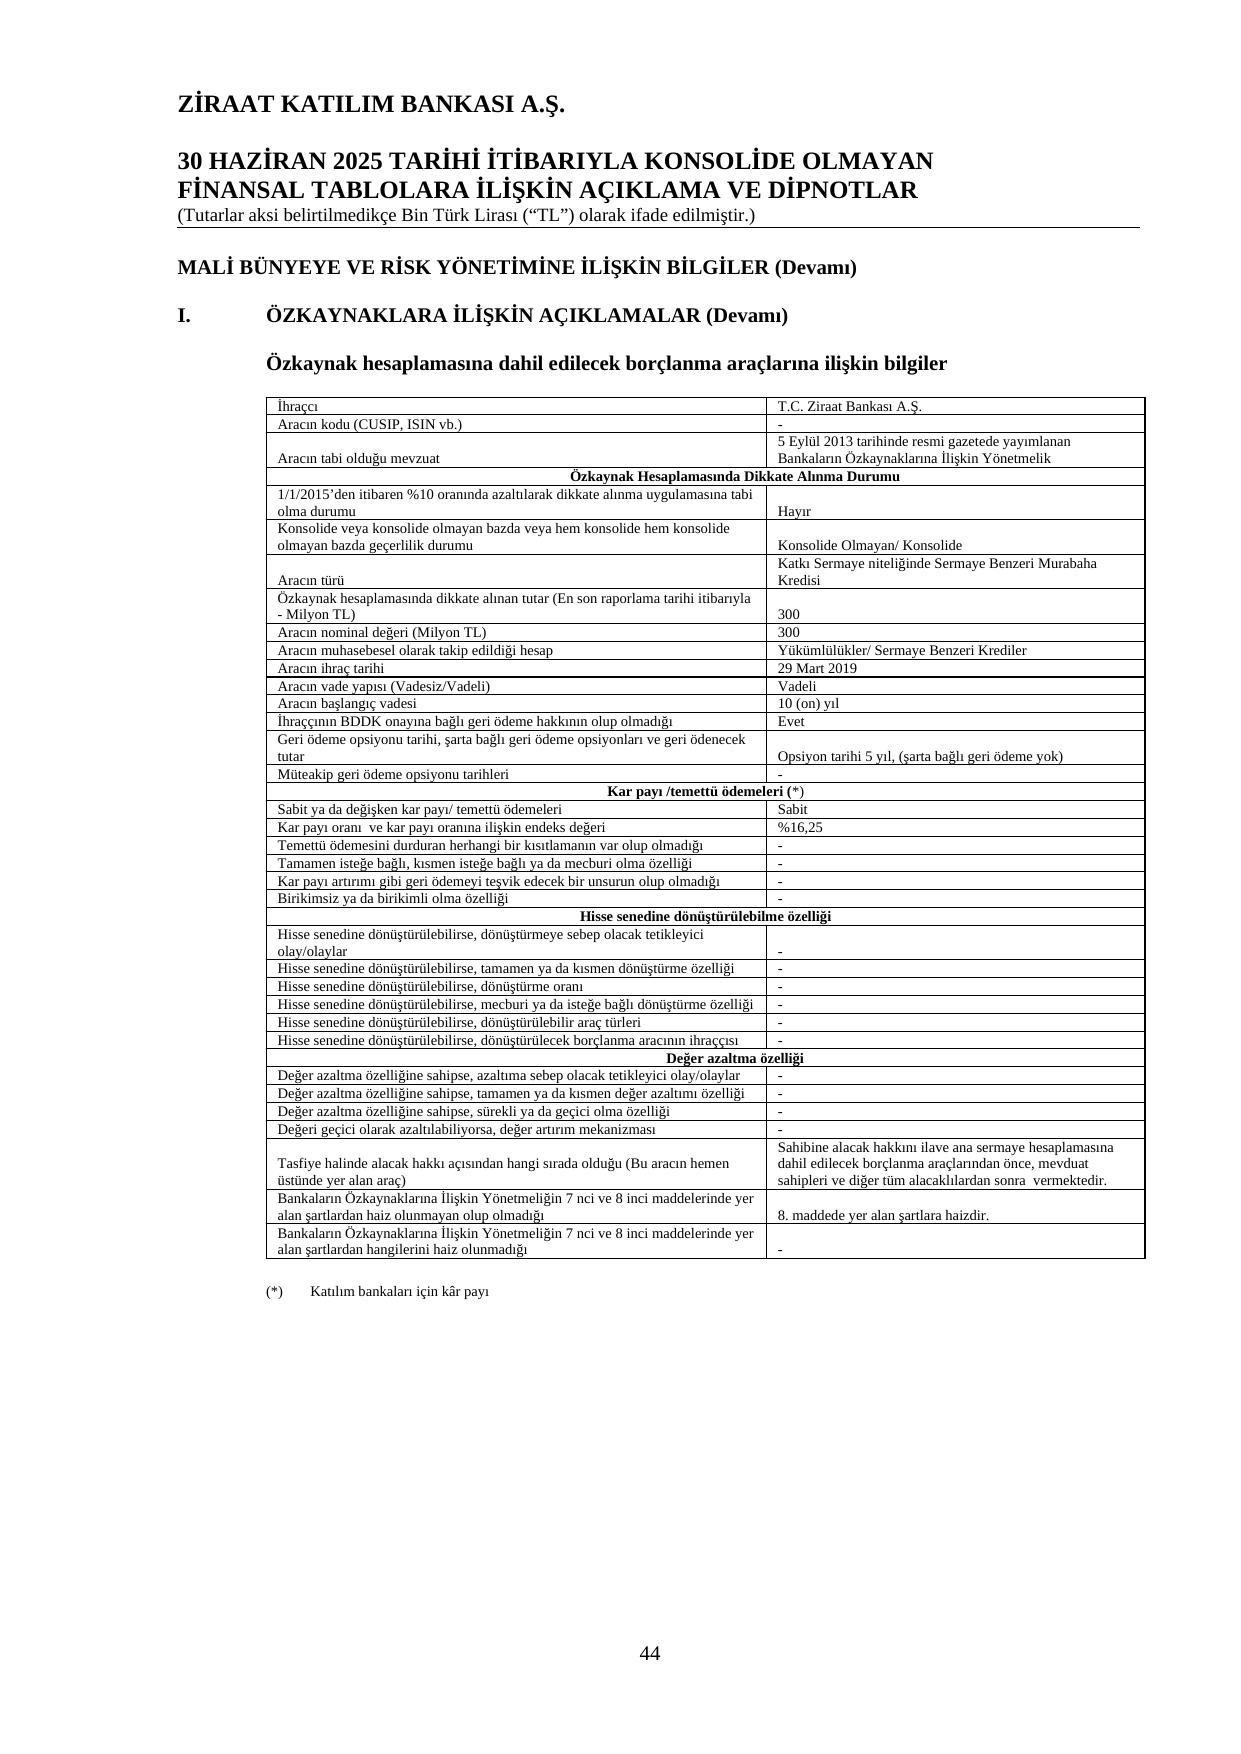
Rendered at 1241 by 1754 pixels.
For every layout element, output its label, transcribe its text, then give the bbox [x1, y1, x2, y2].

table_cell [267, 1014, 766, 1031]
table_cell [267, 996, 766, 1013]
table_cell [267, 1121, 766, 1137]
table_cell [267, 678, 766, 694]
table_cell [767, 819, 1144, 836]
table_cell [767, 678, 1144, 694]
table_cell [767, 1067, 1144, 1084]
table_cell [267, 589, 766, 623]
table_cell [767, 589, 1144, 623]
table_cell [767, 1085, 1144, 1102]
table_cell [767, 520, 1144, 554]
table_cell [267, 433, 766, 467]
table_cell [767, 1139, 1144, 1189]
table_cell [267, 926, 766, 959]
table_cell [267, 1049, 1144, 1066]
text MALİ BÜNYEYE VE RİSK YÖNETİMİNE İLİŞKİN BİLGİLER (Devamı) [177, 255, 1122, 279]
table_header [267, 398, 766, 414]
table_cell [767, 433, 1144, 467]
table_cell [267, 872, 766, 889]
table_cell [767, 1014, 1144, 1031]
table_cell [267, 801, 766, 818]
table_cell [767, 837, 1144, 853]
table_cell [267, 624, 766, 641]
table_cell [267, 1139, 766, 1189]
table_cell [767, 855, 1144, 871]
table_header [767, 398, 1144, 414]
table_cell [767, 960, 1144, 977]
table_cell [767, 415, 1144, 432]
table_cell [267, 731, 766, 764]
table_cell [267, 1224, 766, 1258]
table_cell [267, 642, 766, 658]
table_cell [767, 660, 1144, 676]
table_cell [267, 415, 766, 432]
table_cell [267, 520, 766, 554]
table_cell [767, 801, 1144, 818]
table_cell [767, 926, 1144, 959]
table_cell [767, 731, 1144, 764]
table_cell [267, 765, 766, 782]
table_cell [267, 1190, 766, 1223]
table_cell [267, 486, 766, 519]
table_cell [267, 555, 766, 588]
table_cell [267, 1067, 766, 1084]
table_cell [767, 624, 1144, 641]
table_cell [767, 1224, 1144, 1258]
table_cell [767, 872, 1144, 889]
text (*) Katılım bankaları için kâr payı [266, 1283, 1122, 1300]
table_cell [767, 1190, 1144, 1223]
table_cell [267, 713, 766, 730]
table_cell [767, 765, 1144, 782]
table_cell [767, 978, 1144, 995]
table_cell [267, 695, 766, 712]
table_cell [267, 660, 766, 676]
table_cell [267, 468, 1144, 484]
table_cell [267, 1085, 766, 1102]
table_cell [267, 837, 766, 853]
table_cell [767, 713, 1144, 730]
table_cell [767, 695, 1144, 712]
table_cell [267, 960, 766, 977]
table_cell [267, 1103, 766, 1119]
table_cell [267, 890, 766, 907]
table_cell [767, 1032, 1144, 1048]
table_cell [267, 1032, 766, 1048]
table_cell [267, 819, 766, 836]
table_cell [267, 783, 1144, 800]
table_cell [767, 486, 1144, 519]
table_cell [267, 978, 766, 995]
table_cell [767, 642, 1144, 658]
text I. ÖZKAYNAKLARA İLİŞKİN AÇIKLAMALAR (Devamı) [177, 303, 1122, 327]
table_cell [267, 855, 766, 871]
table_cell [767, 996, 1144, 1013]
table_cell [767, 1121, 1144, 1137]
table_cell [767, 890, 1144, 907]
text Özkaynak hesaplamasına dahil edilecek borçlanma araçlarına ilişkin bilgiler [266, 351, 1122, 375]
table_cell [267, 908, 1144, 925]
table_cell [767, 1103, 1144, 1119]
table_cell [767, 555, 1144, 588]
